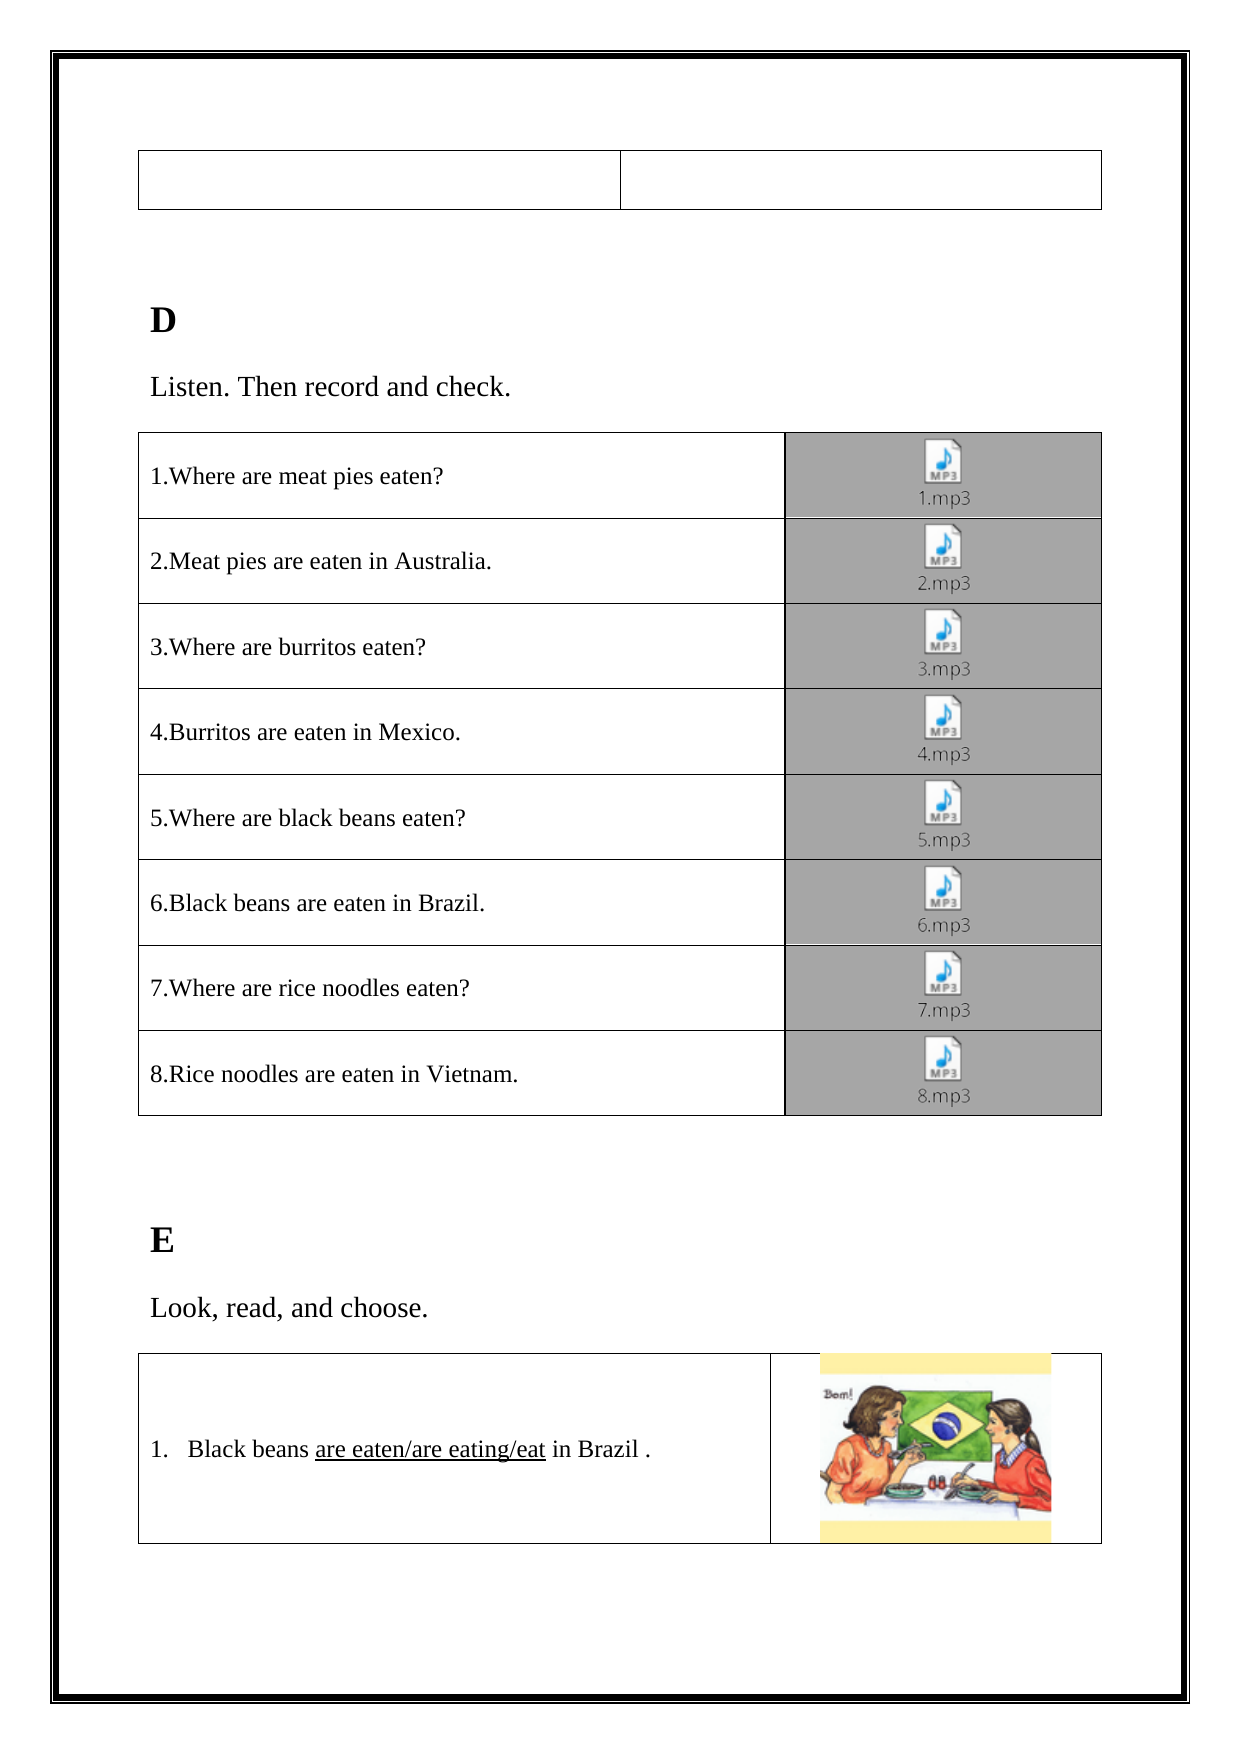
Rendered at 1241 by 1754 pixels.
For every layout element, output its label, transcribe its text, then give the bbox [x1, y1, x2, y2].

table_cell 8.Rice noodles are eaten in Vietnam. [139, 1031, 784, 1115]
table_cell [786, 689, 1101, 774]
table_header [786, 433, 1101, 517]
text D [150, 297, 1090, 340]
table_cell [786, 775, 1101, 859]
table_cell 5.Where are black beans eaten? [139, 775, 784, 859]
text Listen. Then record and check. [150, 369, 1080, 403]
table_cell 2.Meat pies are eaten in Australia. [139, 519, 784, 603]
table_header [139, 151, 620, 209]
table_cell [786, 946, 1101, 1030]
table_header 1.Where are meat pies eaten? [139, 433, 784, 517]
picture [820, 1353, 1052, 1543]
table_header [621, 151, 1101, 209]
table_cell [786, 519, 1101, 603]
text Look, read, and choose. [150, 1290, 1080, 1324]
table_cell 7.Where are rice noodles eaten? [139, 946, 784, 1030]
table_cell [786, 604, 1101, 688]
text E [150, 1218, 1080, 1261]
table_cell [786, 860, 1101, 944]
table_header [1052, 1354, 1101, 1543]
table_cell 3.Where are burritos eaten? [139, 604, 784, 688]
table_cell 6.Black beans are eaten in Brazil. [139, 860, 784, 944]
table_cell [786, 1031, 1101, 1115]
table_header Black beans are eaten/are eating/eat in Brazil . [139, 1354, 770, 1543]
table_cell 4.Burritos are eaten in Mexico. [139, 689, 784, 774]
table_header [771, 1354, 820, 1543]
